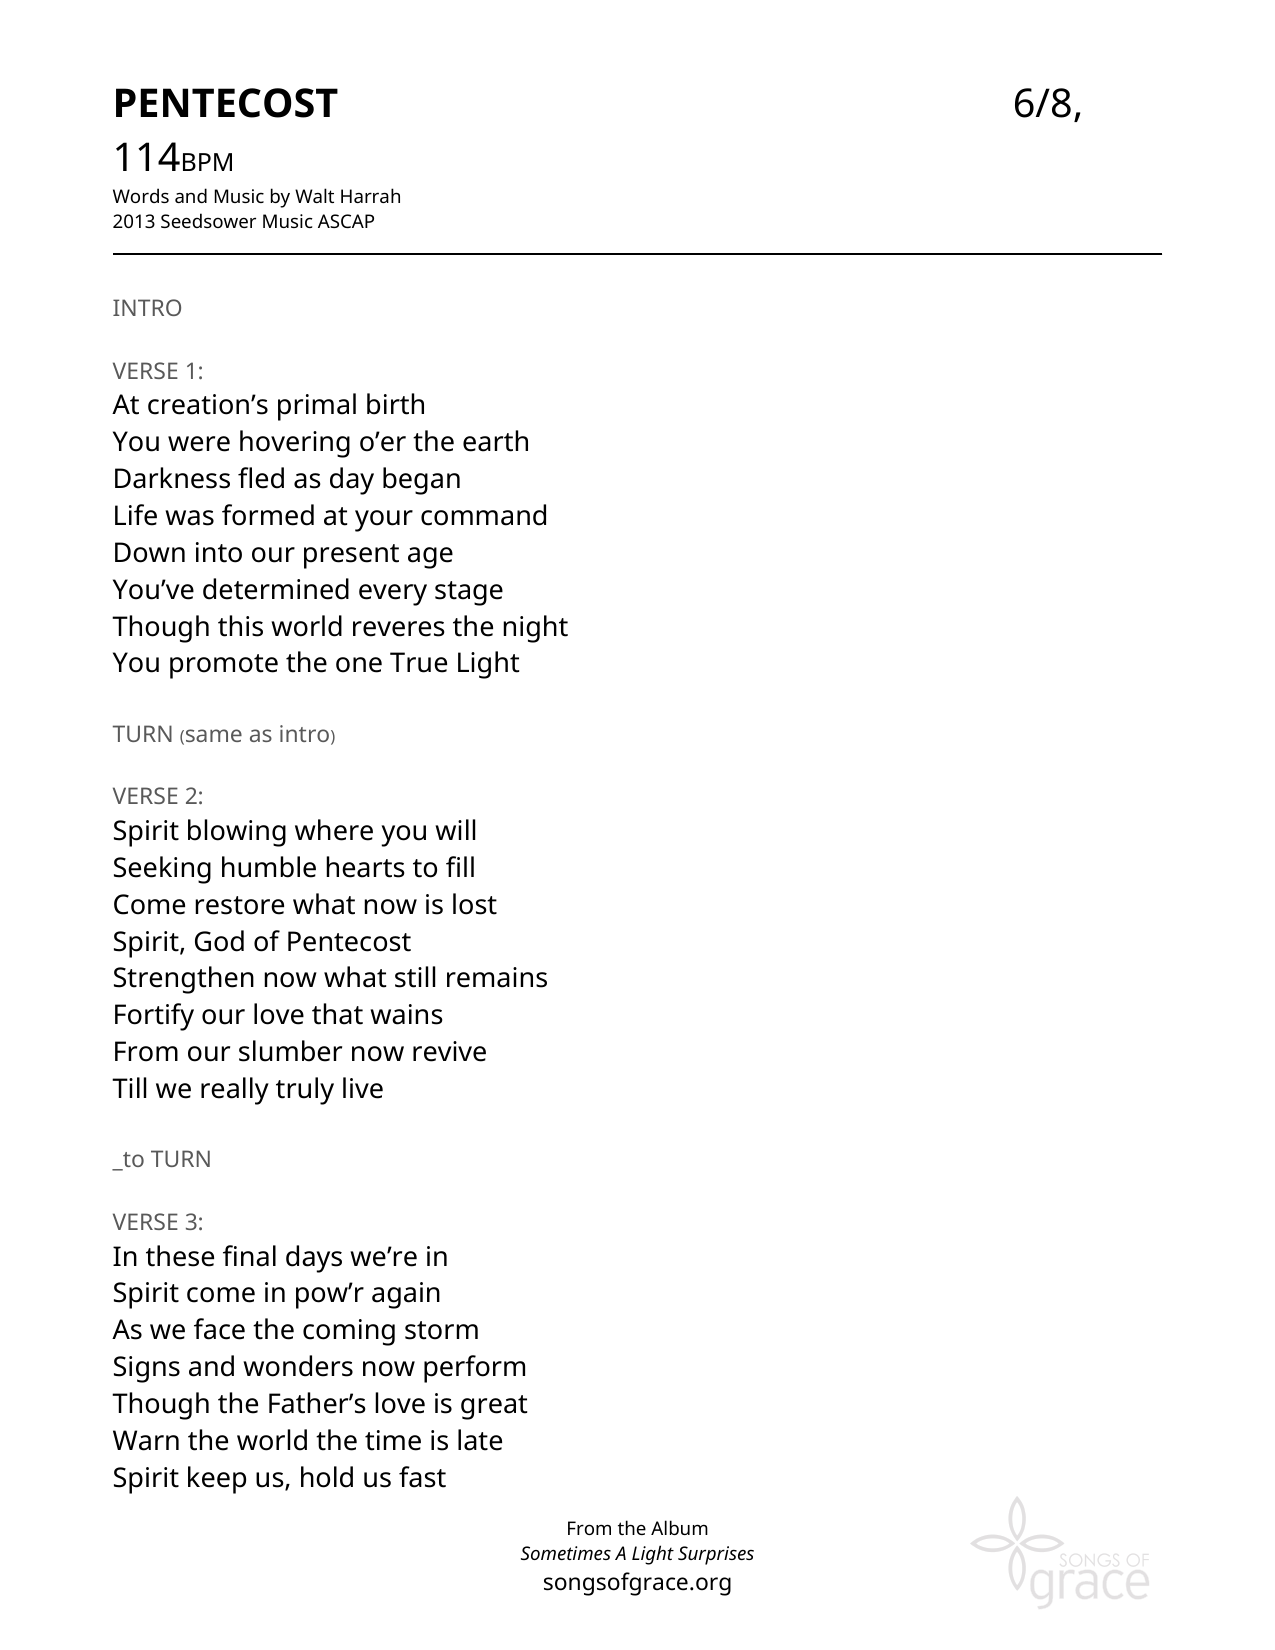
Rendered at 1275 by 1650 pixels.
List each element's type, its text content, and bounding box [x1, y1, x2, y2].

text VERSE 2: [112, 780, 1162, 811]
text From our slumber now revive [112, 1033, 1162, 1069]
text Fortify our love that wains [112, 996, 1162, 1033]
text Spirit blowing where you will [112, 811, 1162, 848]
text _to TURN [112, 1143, 1162, 1174]
text At creation’s primal birth [112, 386, 1162, 423]
text You’ve determined every stage [112, 570, 1162, 607]
text As we face the coming storm [112, 1311, 1162, 1348]
text Come restore what now is lost [112, 885, 1162, 922]
text Signs and wonders now perform [112, 1348, 1162, 1384]
text Though this world reveres the night [112, 607, 1162, 644]
text INTRO [112, 292, 1162, 323]
text Darkness fled as day began [112, 459, 1162, 496]
text Spirit come in pow’r again [112, 1274, 1162, 1311]
text You were hovering o’er the earth [112, 423, 1162, 459]
text Spirit keep us, hold us fast [112, 1458, 1162, 1495]
text VERSE 3: [112, 1206, 1162, 1237]
text VERSE 1: [112, 354, 1162, 386]
text You promote the one True Light [112, 644, 1162, 681]
text Strengthen now what still remains [112, 959, 1162, 996]
text Spirit, God of Pentecost [112, 922, 1162, 959]
text Though the Father’s love is great [112, 1384, 1162, 1421]
text Warn the world the time is late [112, 1421, 1162, 1458]
text In these final days we’re in [112, 1237, 1162, 1274]
text Down into our present age [112, 533, 1162, 570]
text Till we really truly live [112, 1069, 1162, 1106]
text Life was formed at your command [112, 496, 1162, 533]
text Seeking humble hearts to fill [112, 848, 1162, 885]
text TURN (same as intro) [112, 718, 1162, 749]
